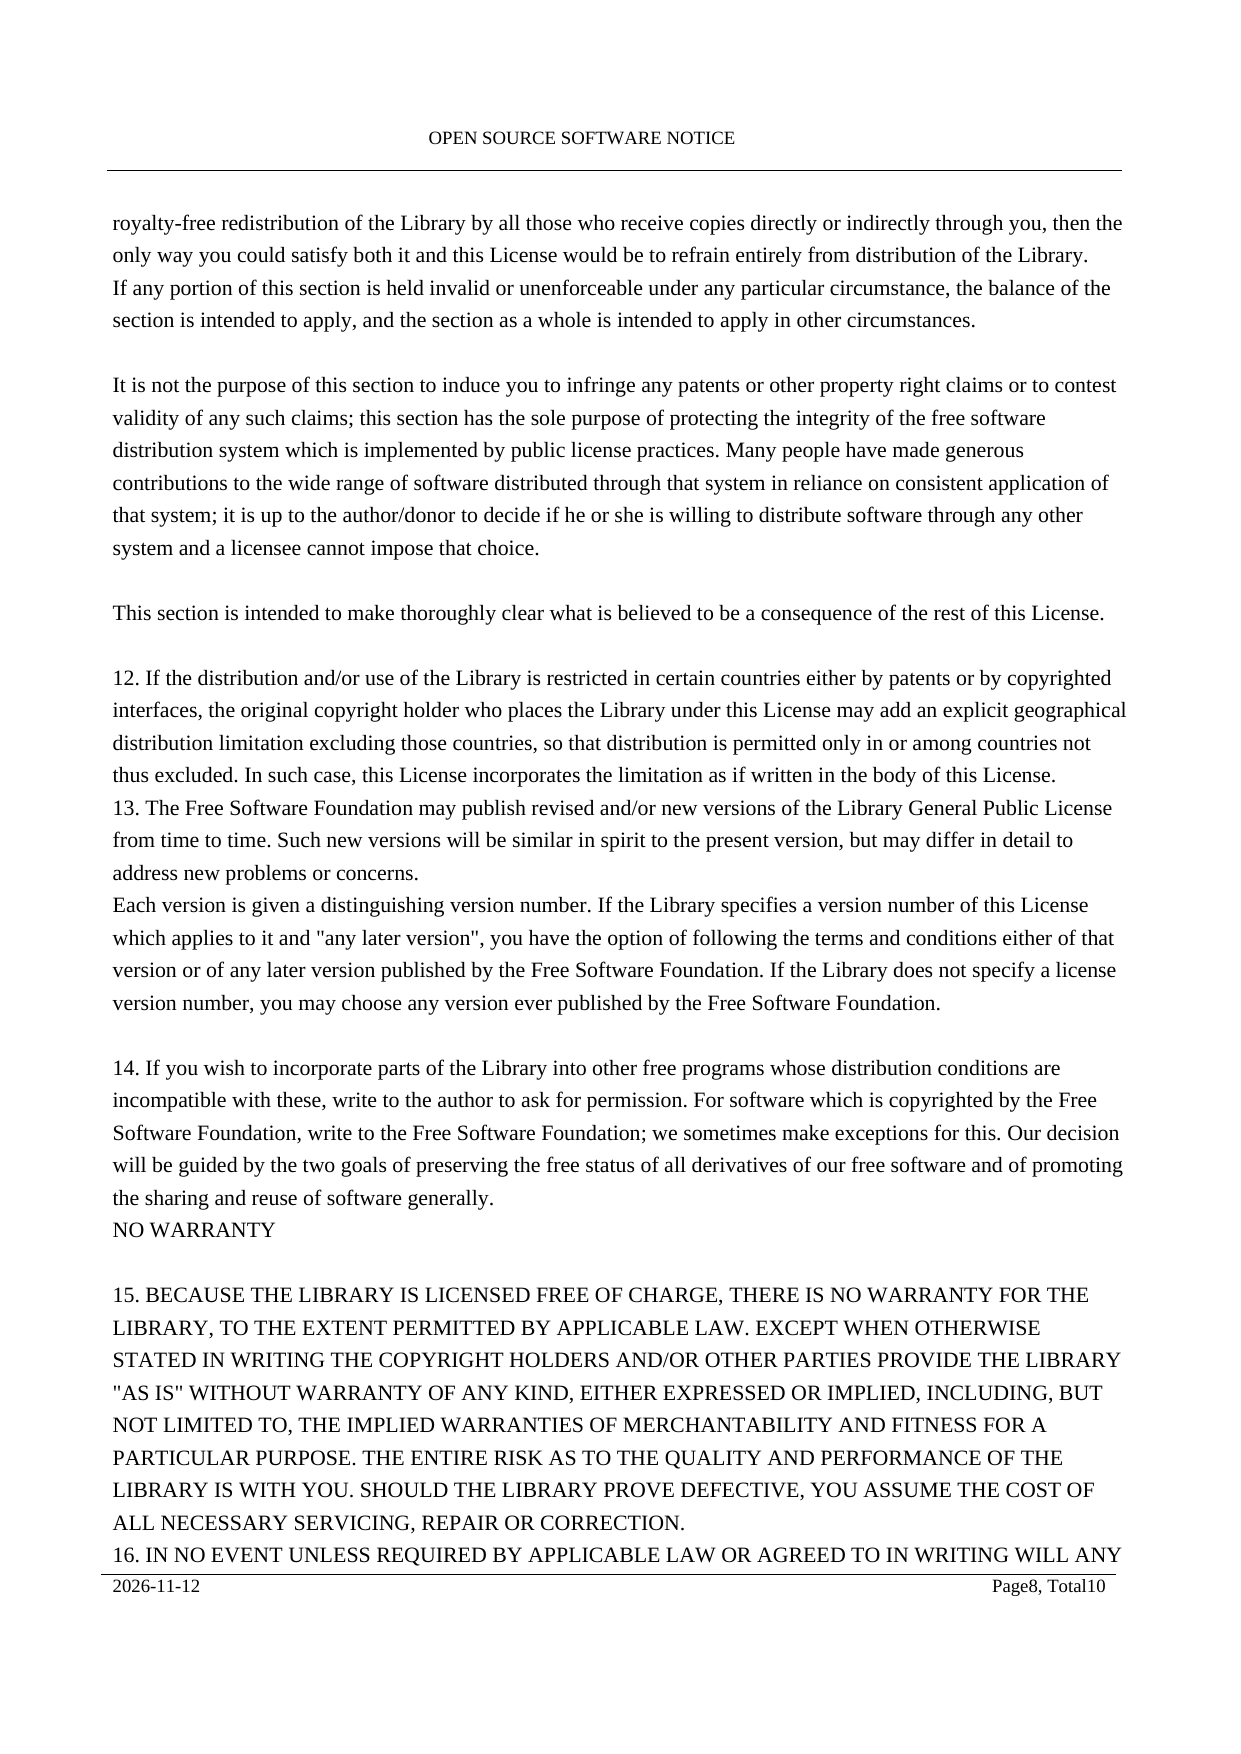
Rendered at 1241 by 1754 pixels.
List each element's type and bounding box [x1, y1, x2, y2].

text [112, 206, 1128, 1571]
